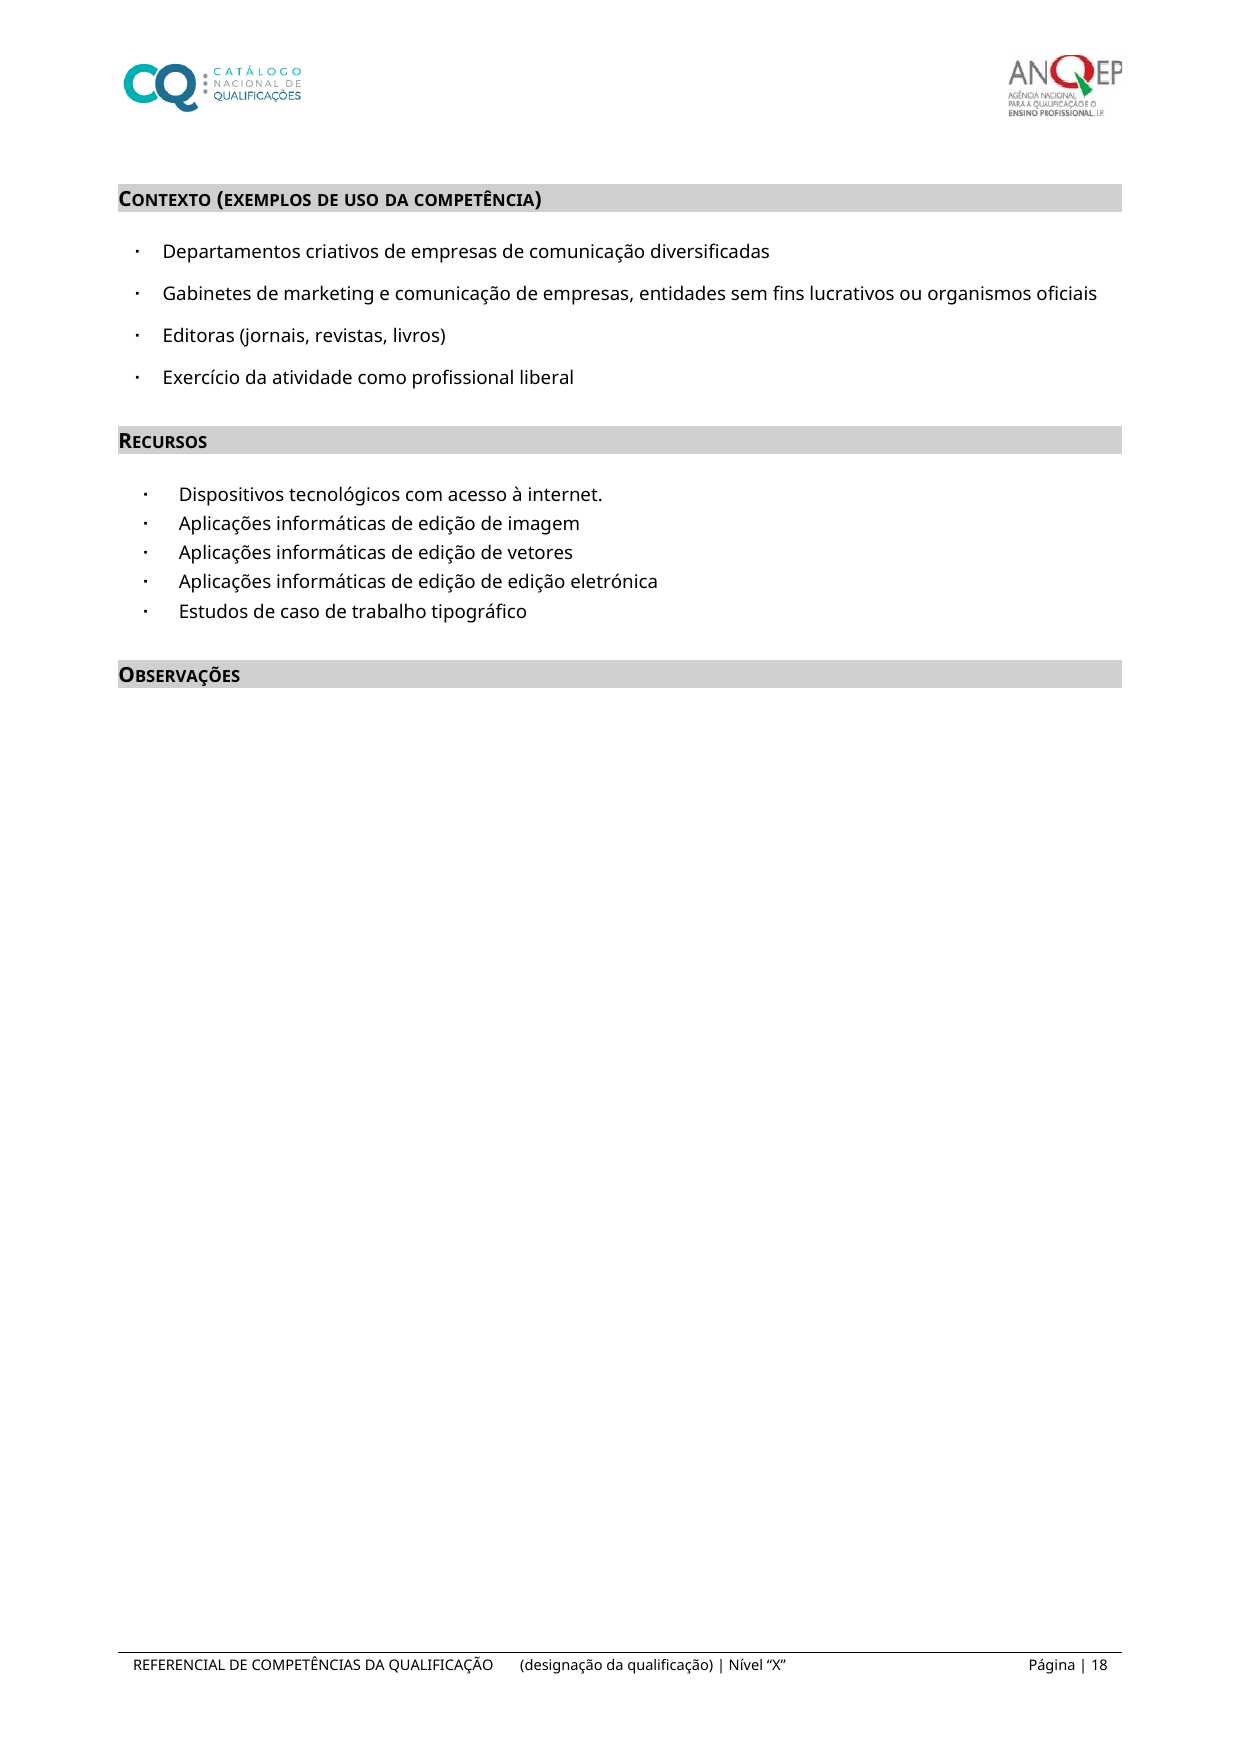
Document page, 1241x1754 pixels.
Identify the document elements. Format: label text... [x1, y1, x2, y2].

text Recursos [118, 426, 1122, 454]
list Exercício da atividade como profissional liberal [133, 364, 1122, 422]
list Departamentos criativos de empresas de comunicação diversificadas [133, 239, 1122, 264]
text Observações [118, 660, 1122, 688]
list Aplicações informáticas de edição de edição eletrónica [141, 569, 1122, 594]
picture [1008, 55, 1123, 119]
list Aplicações informáticas de edição de imagem [141, 510, 1122, 536]
list Editoras (jornais, revistas, livros) [133, 322, 1122, 348]
list Dispositivos tecnológicos com acesso à internet. [141, 481, 1122, 507]
picture [118, 46, 306, 130]
list Gabinetes de marketing e comunicação de empresas, entidades sem fins lucrativos ou organismos oficiais [133, 281, 1122, 306]
list Estudos de caso de trabalho tipográfico [141, 598, 1122, 656]
text Contexto (exemplos de uso da competência) [118, 184, 1122, 212]
list Aplicações informáticas de edição de vetores [141, 539, 1122, 565]
